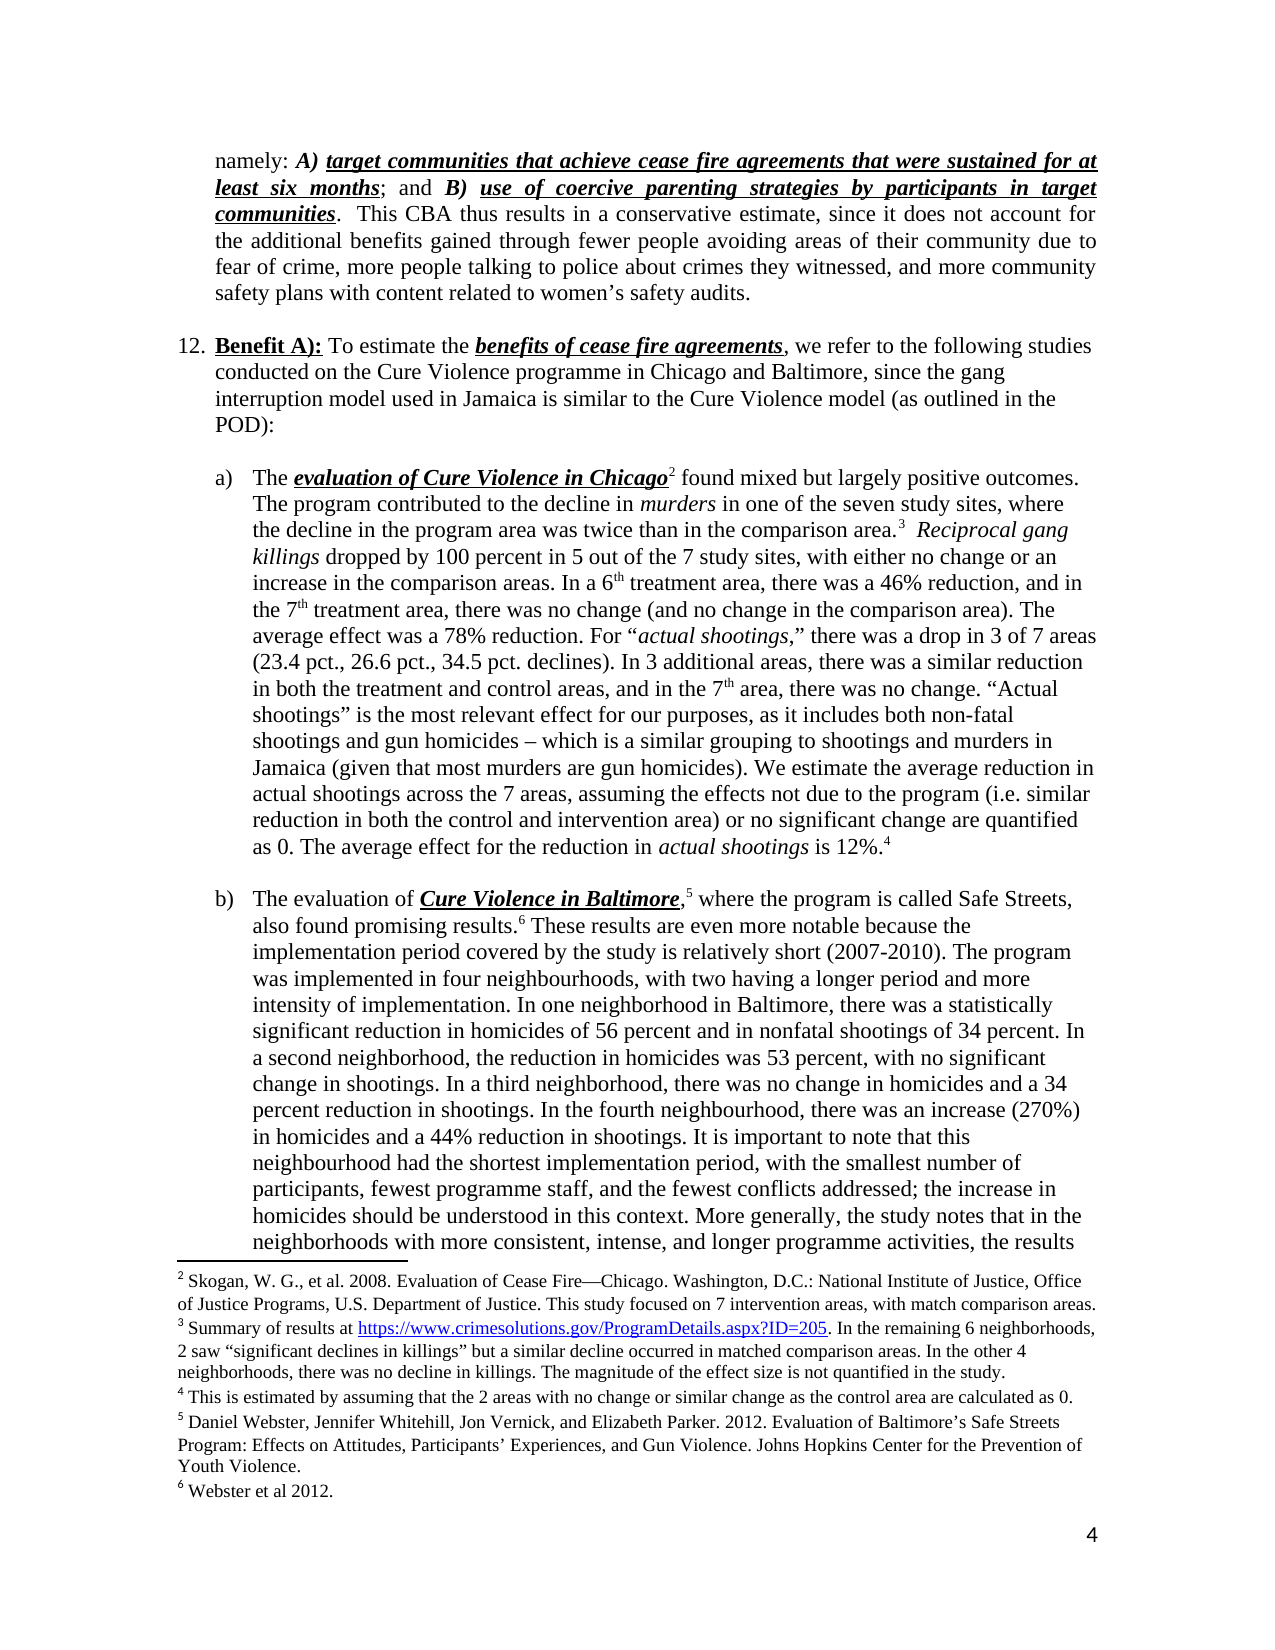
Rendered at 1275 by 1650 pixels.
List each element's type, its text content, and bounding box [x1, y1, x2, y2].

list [215, 886, 1098, 1254]
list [177, 148, 1098, 306]
list The evaluation of Cure Violence in Chicago found mixed but largely positive outcomes. The program contributed to the decline in murders in one of the seven study sites, where the decline in the program area was twice than in the comparison area. Reciprocal gang killings dropped by 100 percent in 5 out of the 7 study sites, with either no change or an increase in the comparison areas. In a 6th treatment area, there was a 46% reduction, and in the 7th treatment area, there was no change (and no change in the comparison area). The average effect was a 78% reduction. For “actual shootings,” there was a drop in 3 of 7 areas (23.4 pct., 26.6 pct., 34.5 pct. declines). In 3 additional areas, there was a similar reduction in both the treatment and control areas, and in the 7th area, there was no change. “Actual shootings” is the most relevant effect for our purposes, as it includes both non-fatal shootings and gun homicides – which is a similar grouping to shootings and murders in Jamaica (given that most murders are gun homicides). We estimate the average reduction in actual shootings across the 7 areas, assuming the effects not due to the program (i.e. similar reduction in both the control and intervention area) or no significant change are quantified as 0. The average effect for the reduction in actual shootings is 12%. [215, 464, 1098, 859]
list Benefit A): To estimate the benefits of cease fire agreements, we refer to the following studies conducted on the Cure Violence programme in Chicago and Baltimore, since the gang interruption model used in Jamaica is similar to the Cure Violence model (as outlined in the POD): [177, 332, 1098, 437]
